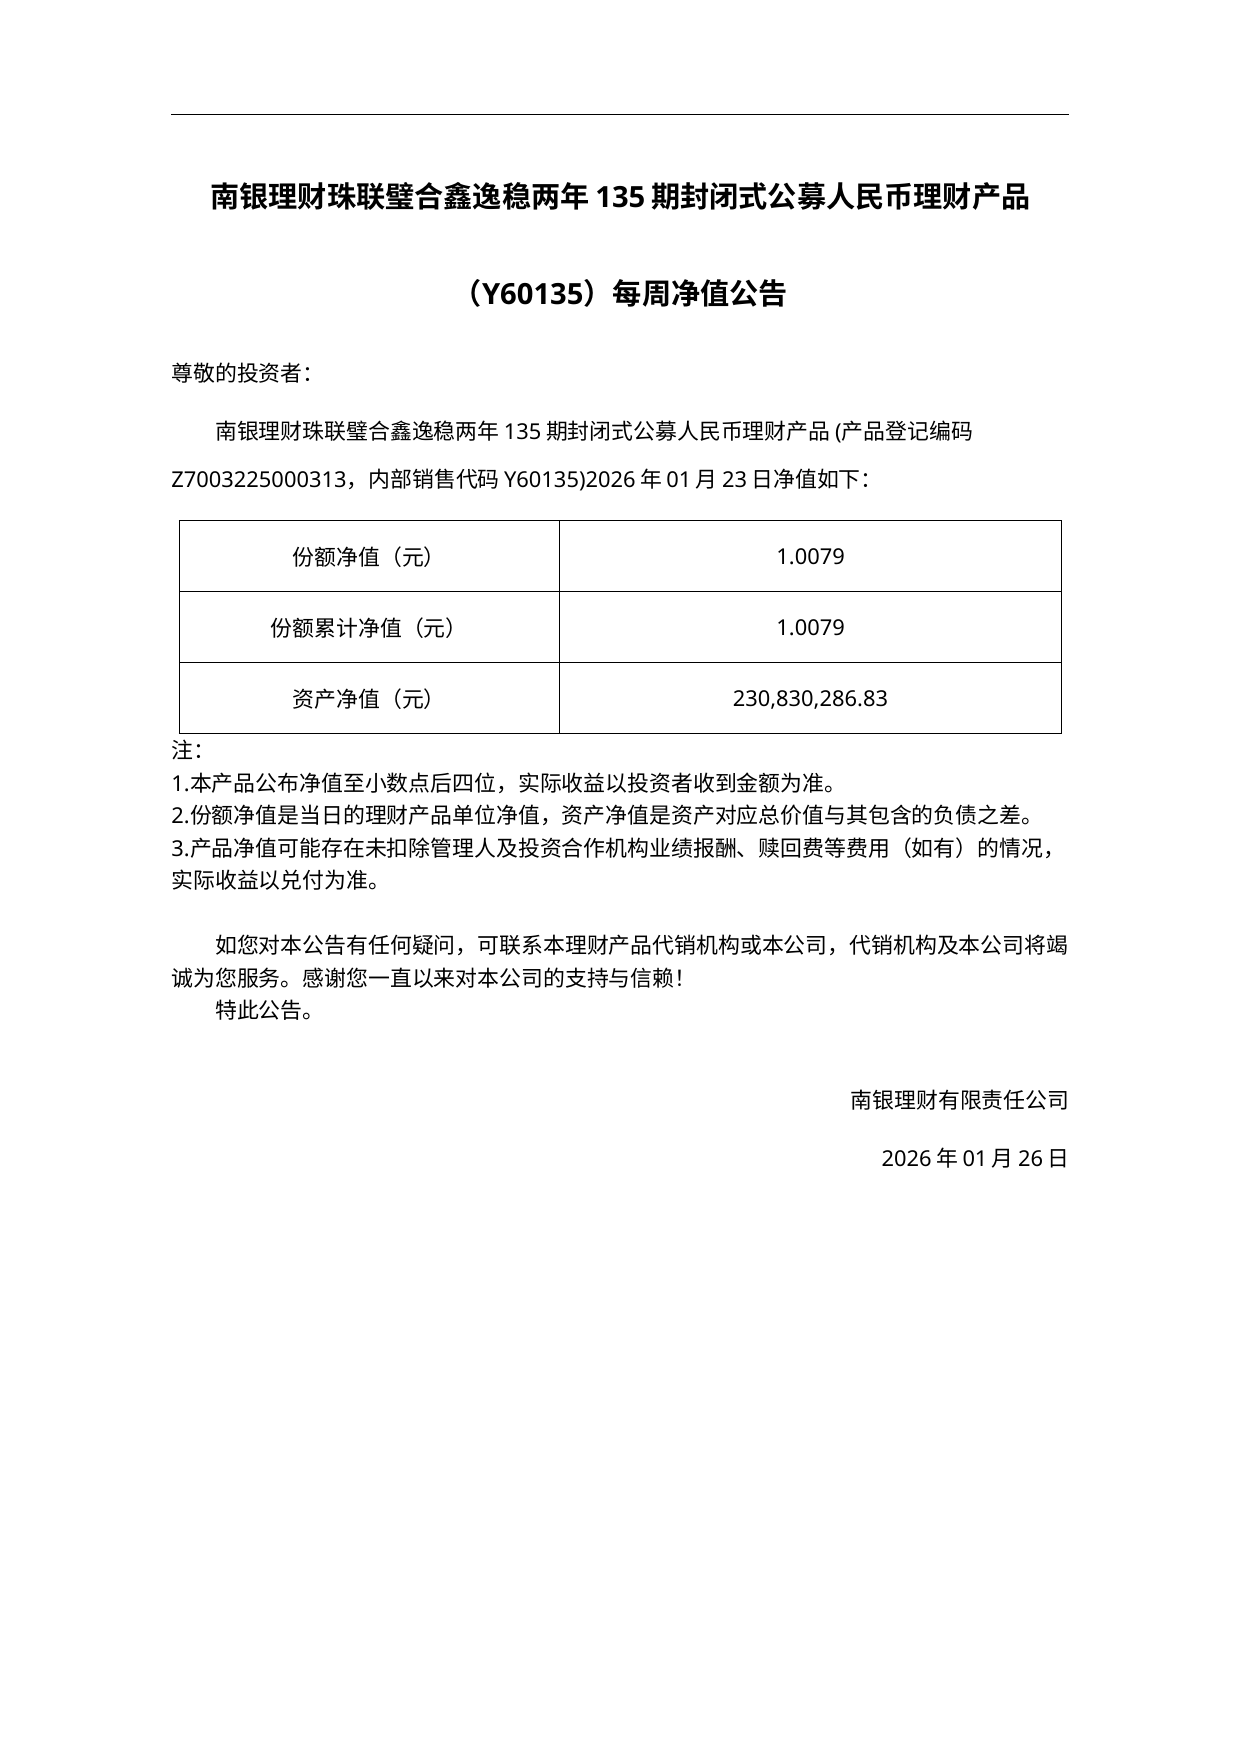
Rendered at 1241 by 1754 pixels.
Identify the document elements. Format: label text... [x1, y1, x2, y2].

text 注： [171, 733, 1069, 765]
table_cell 1.0079 [560, 592, 1061, 662]
text 南银理财珠联璧合鑫逸稳两年135期封闭式公募人民币理财产品（Y60135）每周净值公告 [171, 162, 1069, 324]
text 南银理财珠联璧合鑫逸稳两年135期封闭式公募人民币理财产品 (产品登记编码Z7003225000313，内部销售代码Y60135)2026年01月23日净值如下： [171, 413, 1069, 494]
text 如您对本公告有任何疑问，可联系本理财产品代销机构或本公司，代销机构及本公司将竭诚为您服务。感谢您一直以来对本公司的支持与信赖！ [171, 928, 1069, 993]
text 2026年01月26日 [171, 1140, 1069, 1173]
text 特此公告。 [171, 993, 1069, 1025]
table_cell 资产净值（元） [180, 663, 559, 733]
text 尊敬的投资者： [171, 355, 1069, 388]
table_cell 230,830,286.83 [560, 663, 1061, 733]
text 3.产品净值可能存在未扣除管理人及投资合作机构业绩报酬、赎回费等费用（如有）的情况，实际收益以兑付为准。 [171, 830, 1069, 895]
text 2.份额净值是当日的理财产品单位净值，资产净值是资产对应总价值与其包含的负债之差。 [171, 798, 1069, 830]
text 1.本产品公布净值至小数点后四位，实际收益以投资者收到金额为准。 [171, 765, 1069, 798]
text 南银理财有限责任公司 [171, 1082, 1069, 1115]
table_header 1.0079 [560, 521, 1061, 591]
table_cell 份额累计净值（元） [180, 592, 559, 662]
table_header 份额净值（元） [180, 521, 559, 591]
